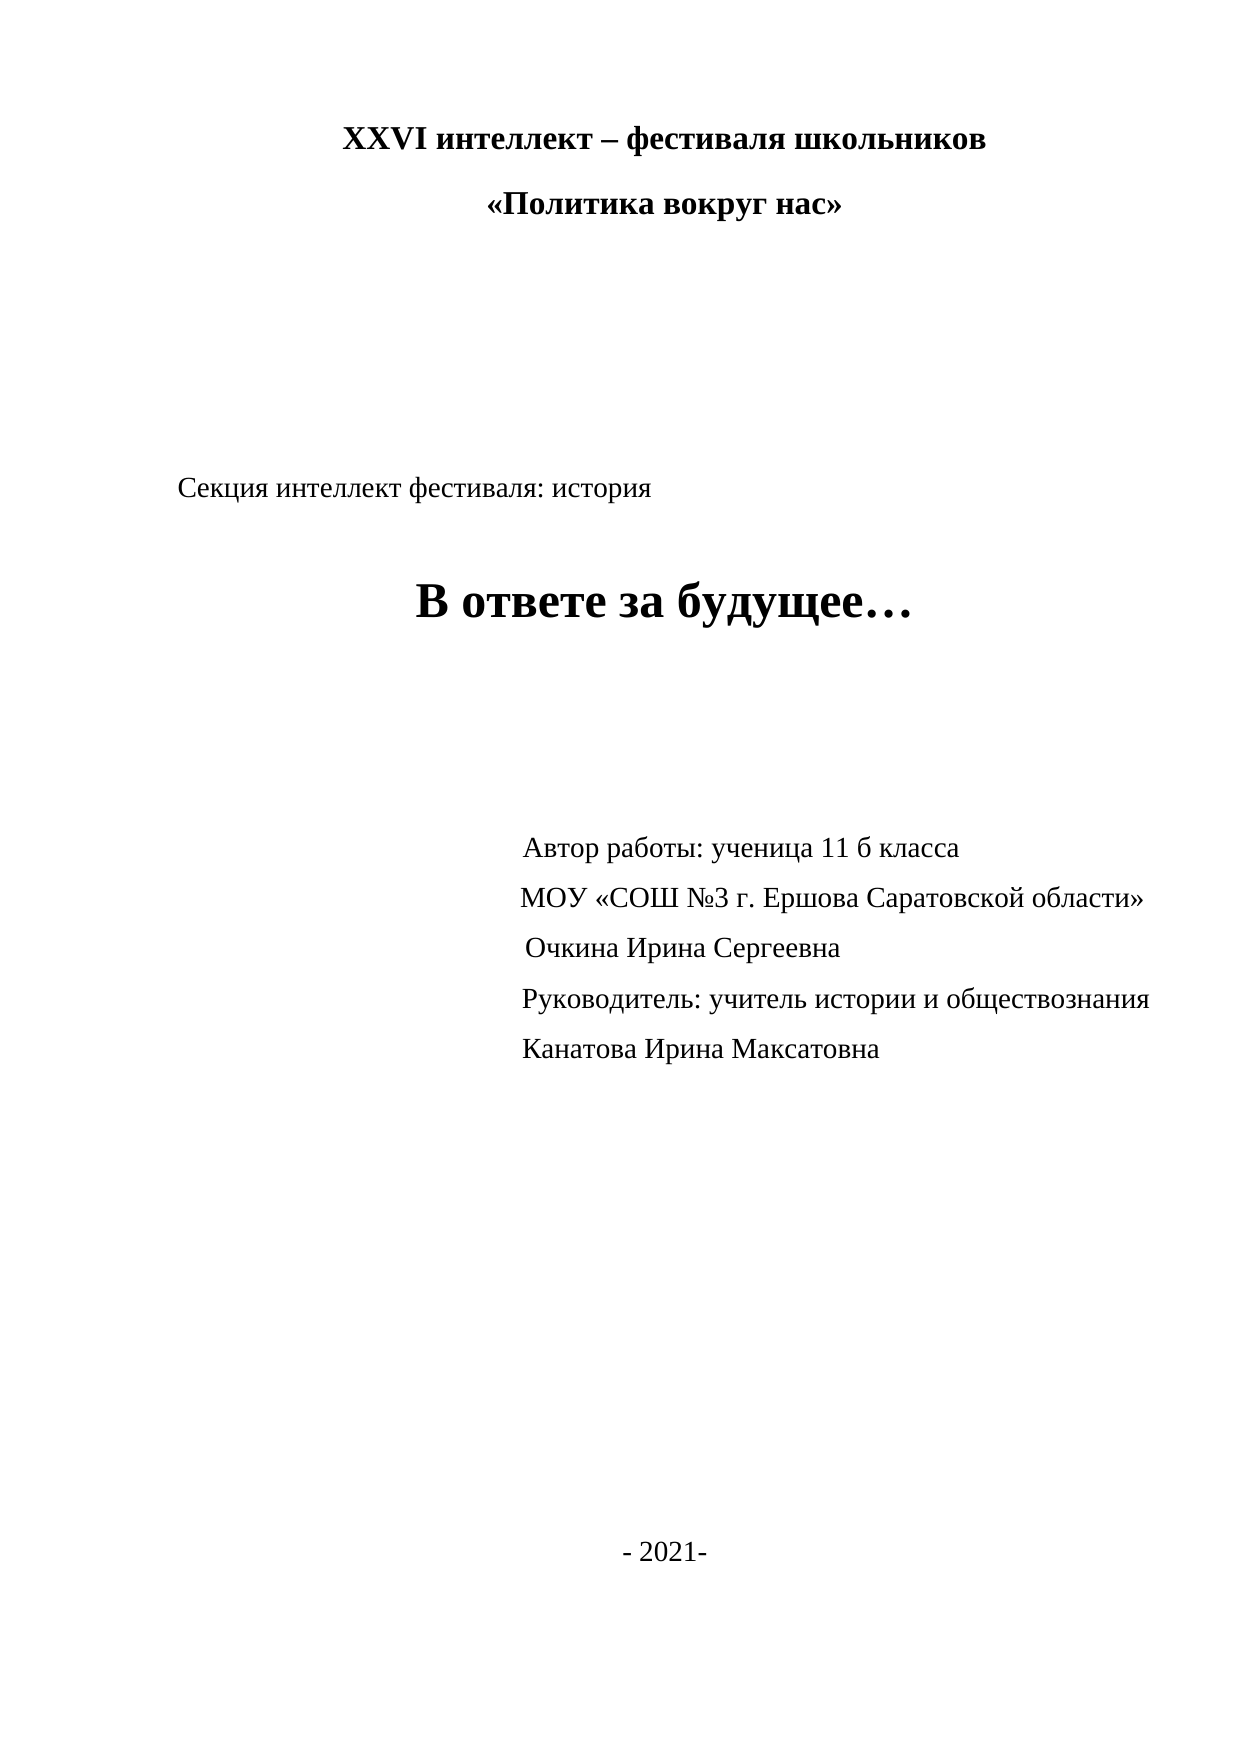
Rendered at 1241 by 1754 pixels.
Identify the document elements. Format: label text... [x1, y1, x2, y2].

text МОУ «СОШ №3 г. Ершова Саратовской области» [177, 880, 1152, 914]
text Секция интеллект фестиваля: история [177, 471, 1152, 504]
text Канатова Ирина Максатовна [177, 1031, 1152, 1065]
text Автор работы: ученица 11 б класса [177, 830, 1152, 863]
text Очкина Ирина Сергеевна [177, 931, 1152, 964]
text XXVI интеллект – фестиваля школьников [177, 118, 1152, 156]
text Руководитель: учитель истории и обществознания [177, 981, 1152, 1014]
text В ответе за будущее… [177, 571, 1152, 629]
text - 2021- [177, 1534, 1152, 1568]
text «Политика вокруг нас» [177, 183, 1152, 221]
